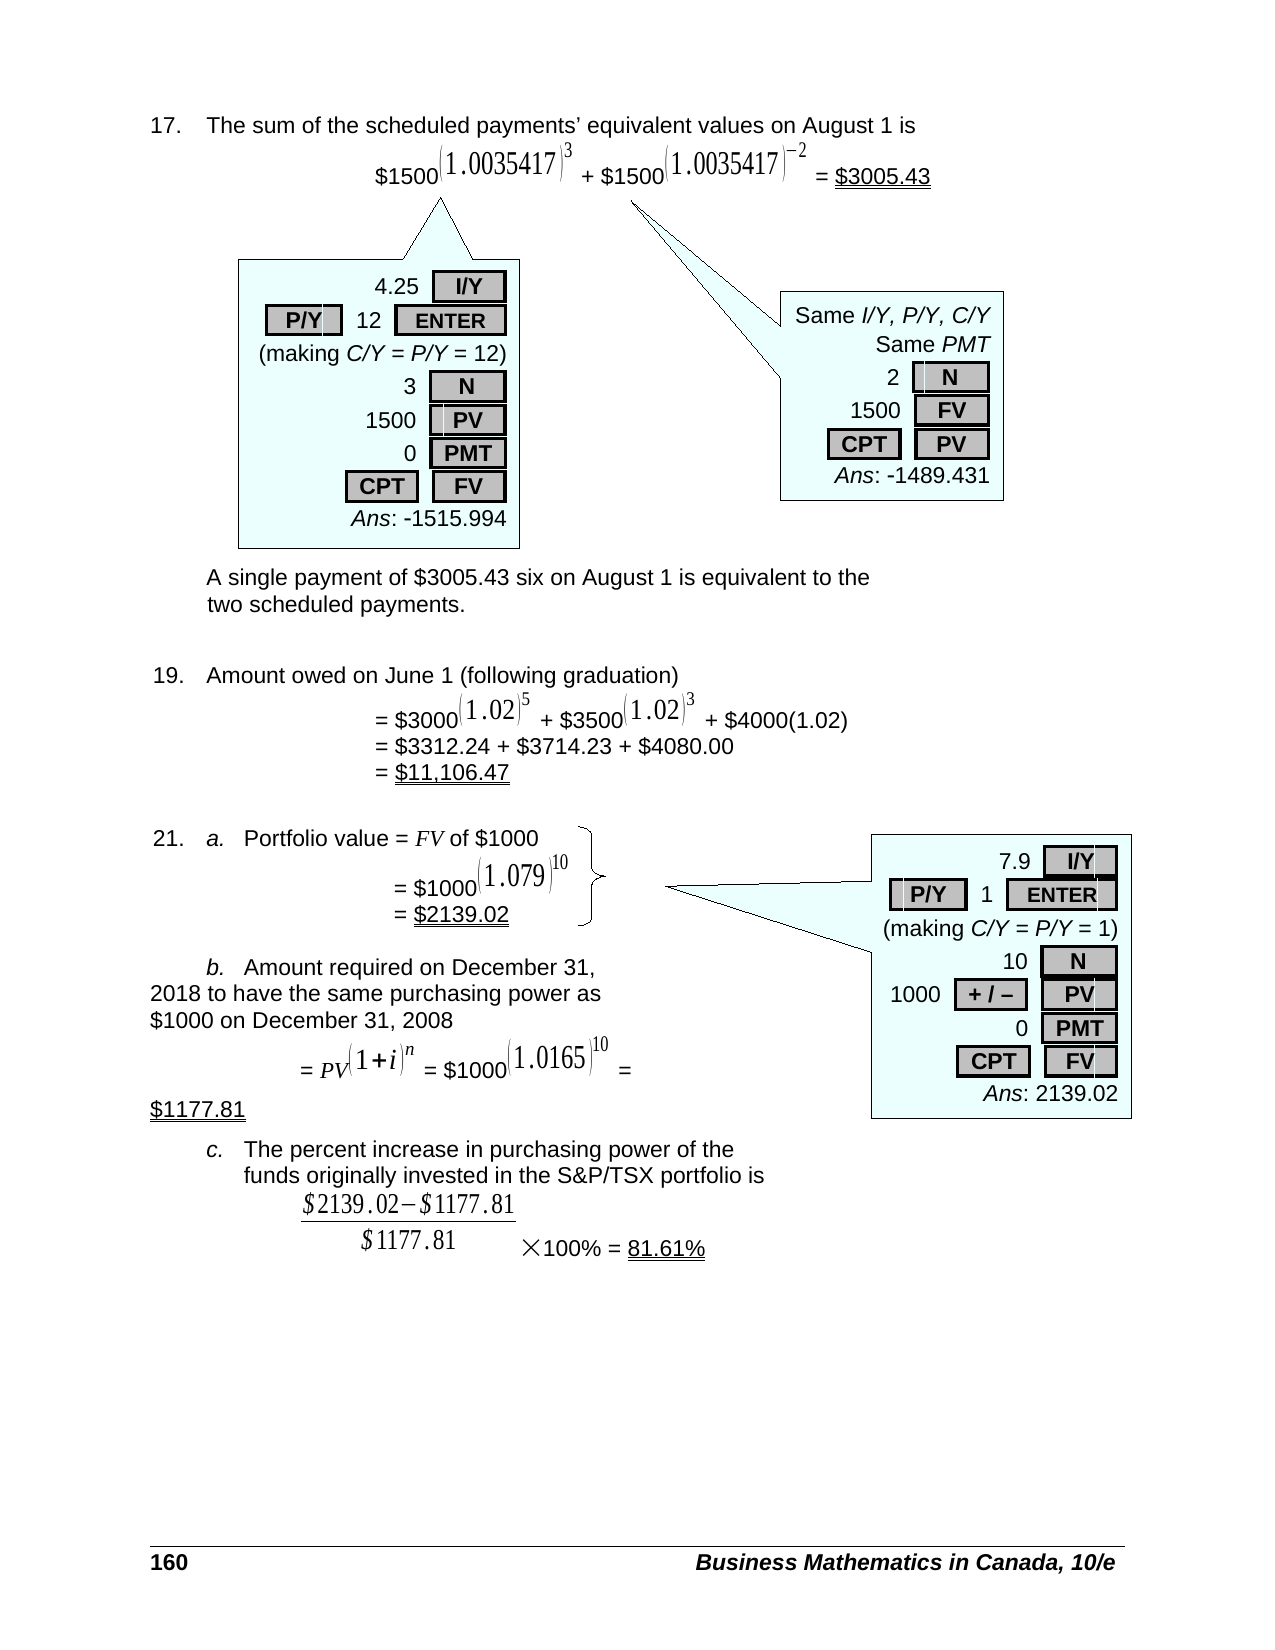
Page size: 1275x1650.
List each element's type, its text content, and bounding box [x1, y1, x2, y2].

text = $1000 [394, 851, 871, 901]
text 19. Amount owed on June 1 (following graduation) [150, 662, 1125, 688]
text b. Amount required on December 31, 2018 to have the same purchasing power as $1000 on December 31, 2008 [150, 954, 871, 1033]
text 21. a. Portfolio value = FV of $1000 [150, 824, 1125, 851]
text 100% = 81.61% [150, 1188, 1125, 1263]
text c. The percent increase in purchasing power of the [150, 1136, 1125, 1162]
text funds originally invested in the S&P/TSX portfolio is [150, 1162, 1125, 1188]
text = PV = $1000 = $1177.81 [150, 1033, 1125, 1123]
text 17. The sum of the scheduled payments’ equivalent values on August 1 is [150, 112, 1125, 139]
text $1500 + $1500 = $3005.43 [150, 139, 1125, 189]
text = $3000 + $3500 + $4000(1.02) [150, 688, 1125, 733]
text = $2139.02 [394, 901, 789, 927]
text A single payment of $3005.43 six on August 1 is equivalent to the [150, 564, 1125, 591]
text = $11,106.47 [150, 759, 1125, 786]
text two scheduled payments. [207, 591, 1125, 617]
text = $3312.24 + $3714.23 + $4080.00 [150, 733, 1125, 759]
